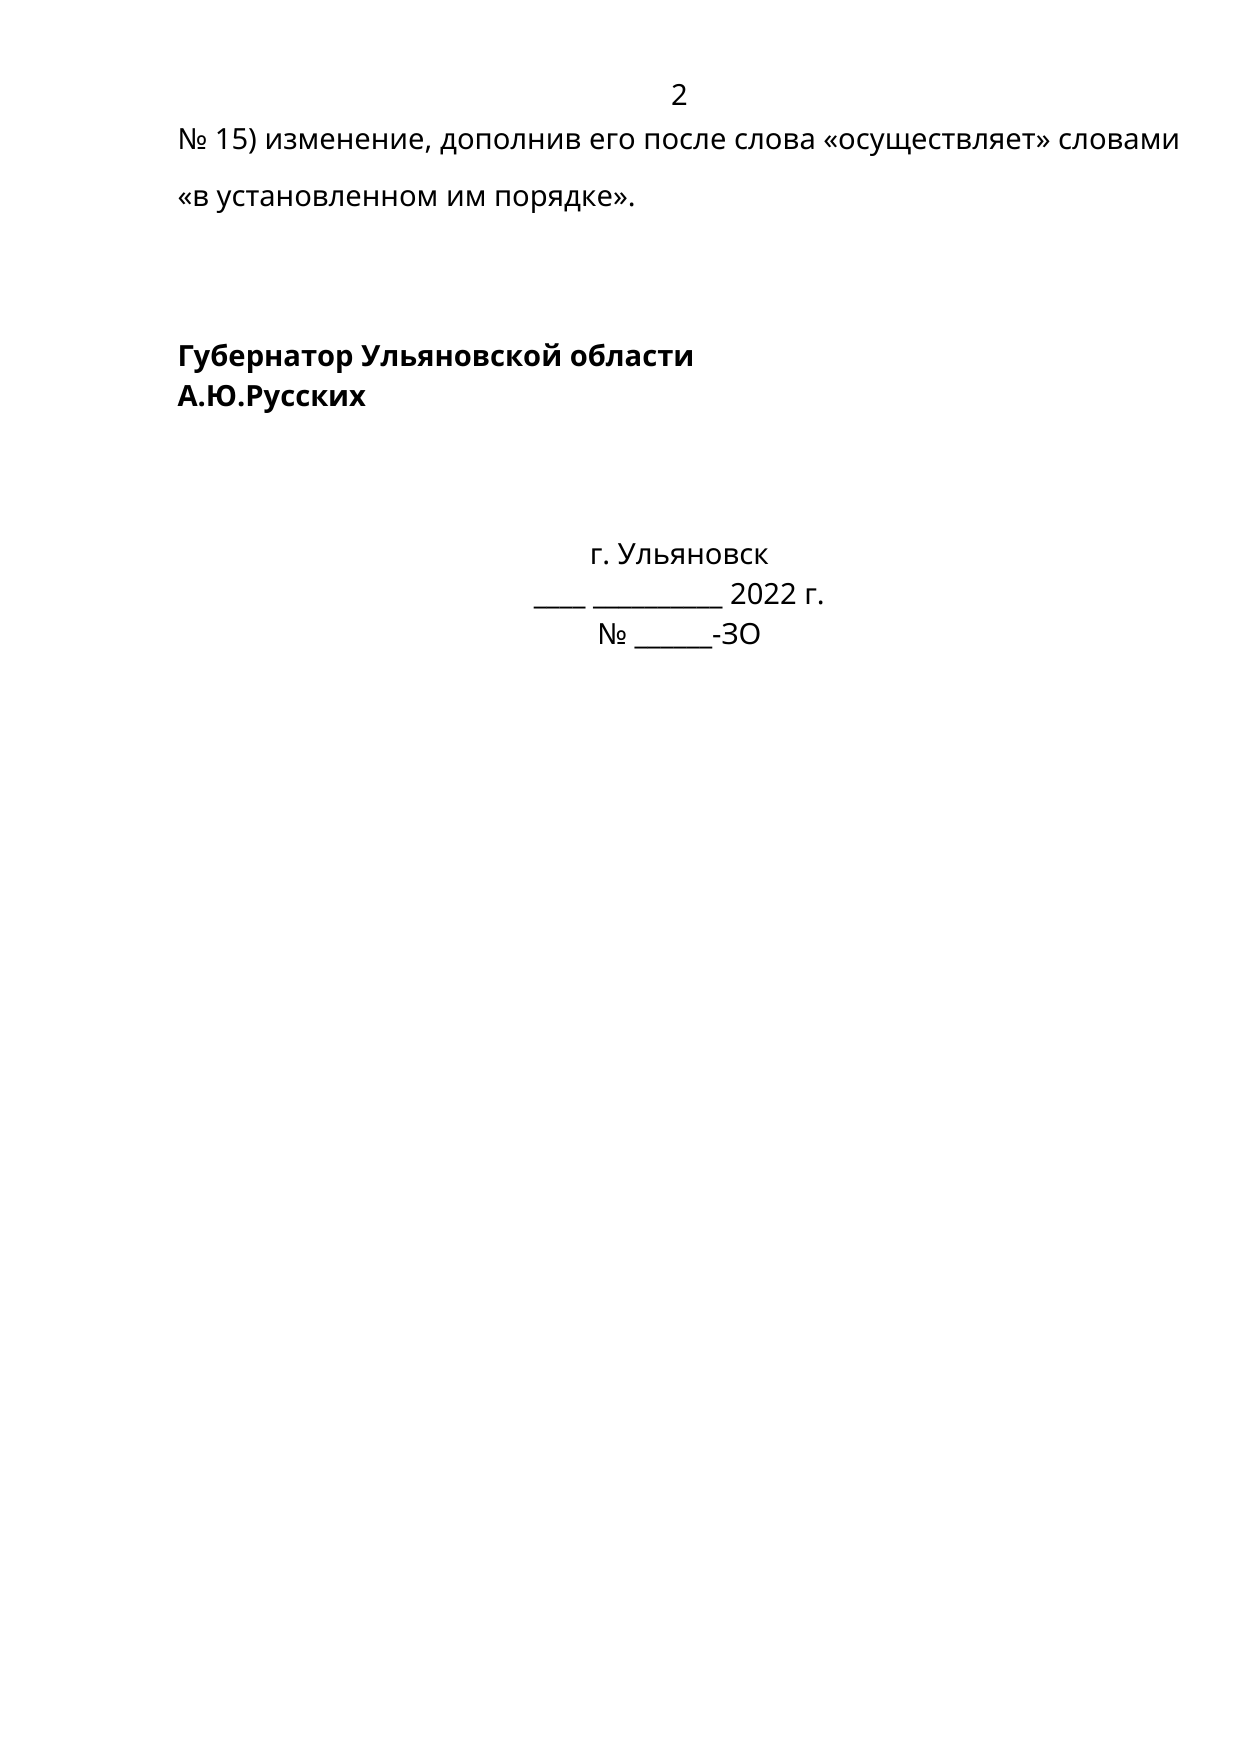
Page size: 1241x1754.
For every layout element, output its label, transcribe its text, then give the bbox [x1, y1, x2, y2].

text ____ __________ 2022 г. [177, 573, 1181, 613]
text Губернатор Ульяновской области А.Ю.Русских [177, 335, 1181, 414]
text г. Ульяновск [177, 534, 1181, 573]
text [177, 118, 1181, 215]
text № ______-ЗО [177, 613, 1181, 653]
